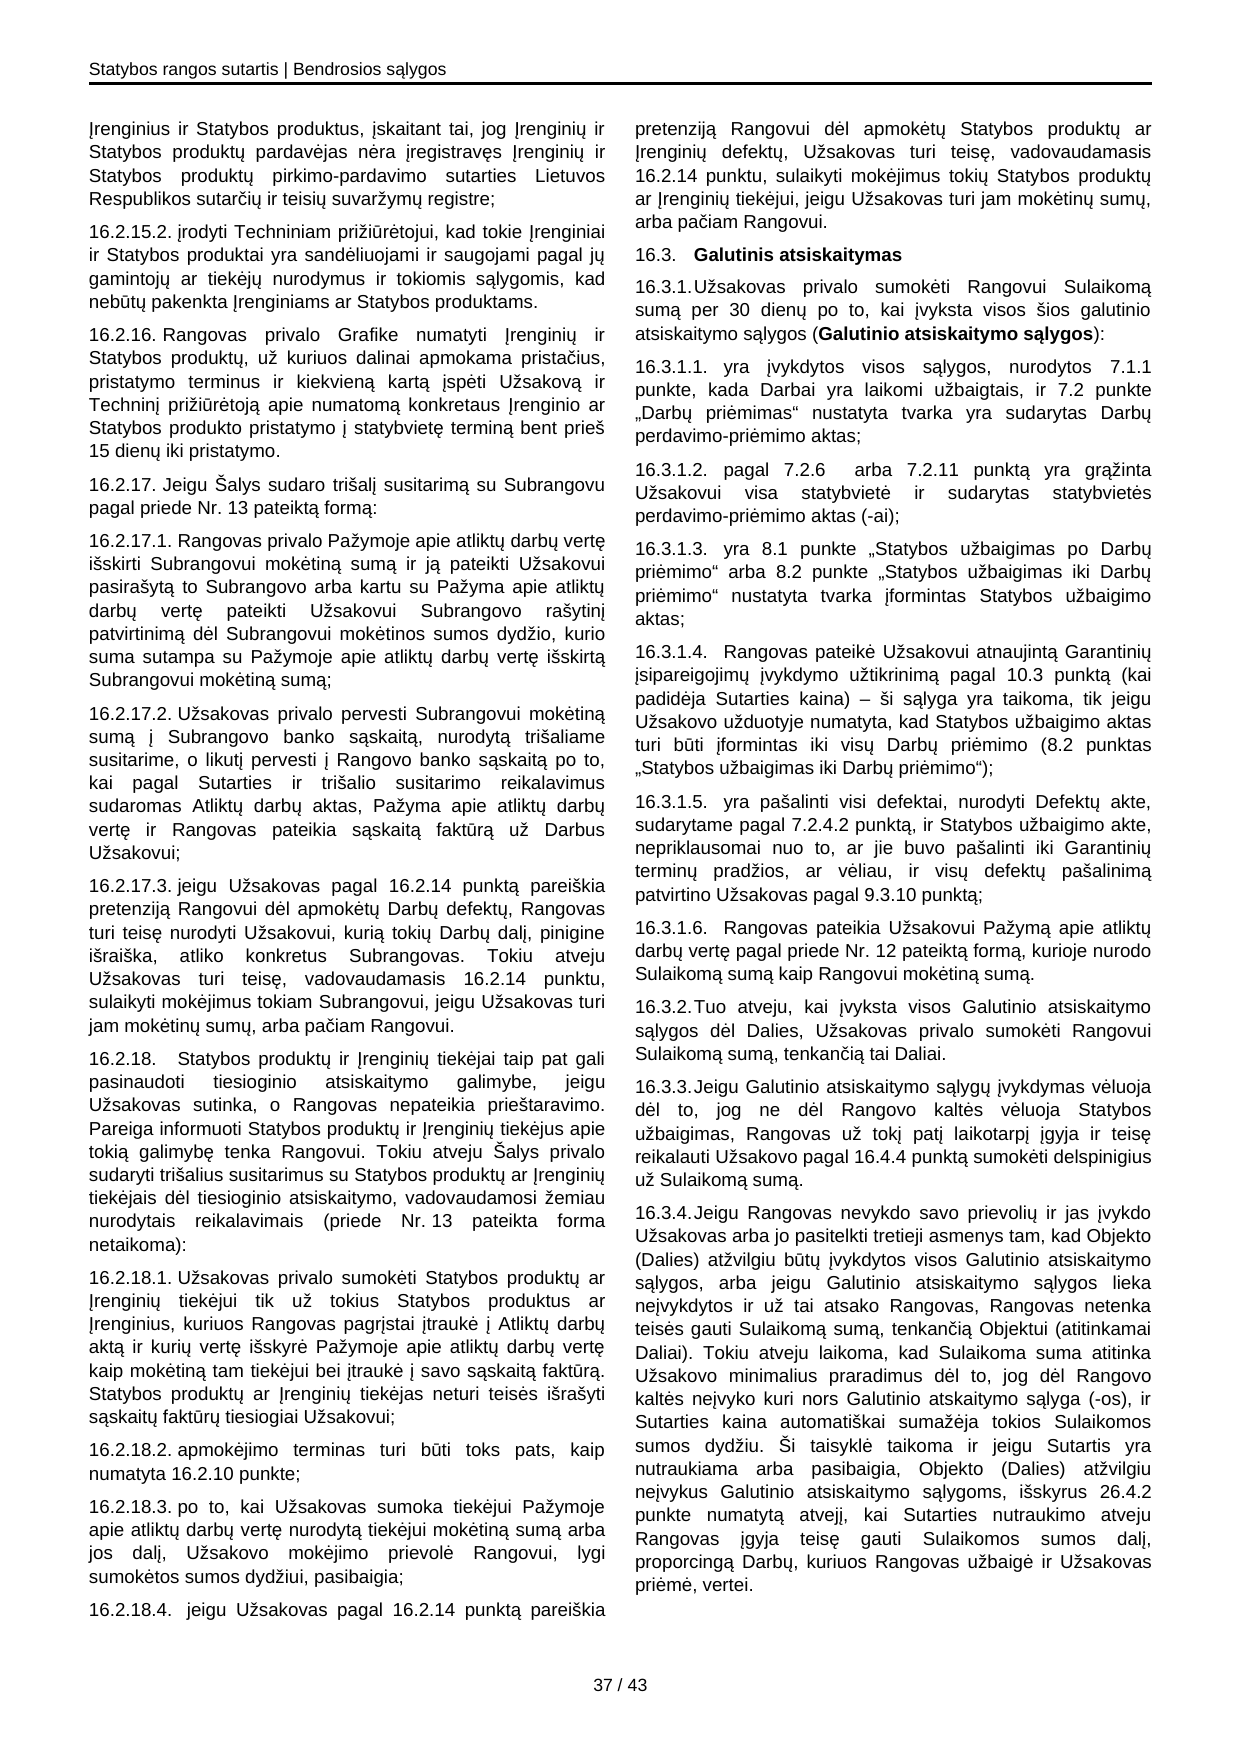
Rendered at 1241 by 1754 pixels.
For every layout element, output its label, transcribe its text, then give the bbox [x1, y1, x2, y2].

list yra įvykdytos visos sąlygos, nurodytos 7.1.1 punkte, kada Darbai yra laikomi užbaigtais, ir 7.2 punkte „Darbų priėmimas“ nustatyta tvarka yra sudarytas Darbų perdavimo-priėmimo aktas; [635, 356, 1152, 447]
list jeigu Užsakovas pagal 16.2.14 punktą pareiškia pretenziją Rangovui dėl apmokėtų Statybos produktų ar Įrenginių defektų, Užsakovas turi teisę, vadovaudamasis 16.2.14 punktu, sulaikyti mokėjimus tokių Statybos produktų ar Įrenginių tiekėjui, jeigu Užsakovas turi jam mokėtinų sumų, arba pačiam Rangovui. [635, 118, 1152, 233]
list pagal 7.2.6 arba 7.2.11 punktą yra grąžinta Užsakovui visa statybvietė ir sudarytas statybvietės perdavimo-priėmimo aktas (-ai); [635, 458, 1152, 526]
list Jeigu Šalys sudaro trišalį susitarimą su Subrangovu pagal priede Nr. 13 pateiktą formą: [89, 473, 605, 518]
list įrodyti Techniniam prižiūrėtojui, kad tokie Įrenginiai ir Statybos produktai yra sandėliuojami ir saugojami pagal jų gamintojų ar tiekėjų nurodymus ir tokiomis sąlygomis, kad nebūtų pakenkta Įrenginiams ar Statybos produktams. [89, 221, 605, 312]
list Jeigu Rangovas nevykdo savo prievolių ir jas įvykdo Užsakovas arba jo pasitelkti tretieji asmenys tam, kad Objekto (Dalies) atžvilgiu būtų įvykdytos visos Galutinio atsiskaitymo sąlygos, arba jeigu Galutinio atsiskaitymo sąlygos lieka neįvykdytos ir už tai atsako Rangovas, Rangovas netenka teisės gauti Sulaikomą sumą, tenkančią Objektui (atitinkamai Daliai). Tokiu atveju laikoma, kad Sulaikoma suma atitinka Užsakovo minimalius praradimus dėl to, jog dėl Rangovo kaltės neįvyko kuri nors Galutinio atskaitymo sąlyga (-os), ir Sutarties kaina automatiškai sumažėja tokios Sulaikomos sumos dydžiu. Ši taisyklė taikoma ir jeigu Sutartis yra nutraukiama arba pasibaigia, Objekto (Dalies) atžvilgiu neįvykus Galutinio atsiskaitymo sąlygoms, išskyrus 26.4.2 punkte numatytą atvejį, kai Sutarties nutraukimo atveju Rangovas įgyja teisę gauti Sulaikomos sumos dalį, proporcingą Darbų, kuriuos Rangovas užbaigė ir Užsakovas priėmė, vertei. [635, 1202, 1152, 1595]
list Jeigu Galutinio atsiskaitymo sąlygų įvykdymas vėluoja dėl to, jog ne dėl Rangovo kaltės vėluoja Statybos užbaigimas, Rangovas už tokį patį laikotarpį įgyja ir teisę reikalauti Užsakovo pagal 16.4.4 punktą sumokėti delspinigius už Sulaikomą sumą. [635, 1076, 1152, 1190]
list Rangovas privalo Pažymoje apie atliktų darbų vertę išskirti Subrangovui mokėtiną sumą ir ją pateikti Užsakovui pasirašytą to Subrangovo arba kartu su Pažyma apie atliktų darbų vertę pateikti Užsakovui Subrangovo rašytinį patvirtinimą dėl Subrangovui mokėtinos sumos dydžio, kurio suma sutampa su Pažymoje apie atliktų darbų vertę išskirtą Subrangovui mokėtiną sumą; [89, 530, 605, 691]
list Užsakovas privalo sumokėti Rangovui Sulaikomą sumą per 30 dienų po to, kai įvyksta visos šios galutinio atsiskaitymo sąlygos (Galutinio atsiskaitymo sąlygos): [635, 276, 1152, 344]
list Tuo atveju, kai įvyksta visos Galutinio atsiskaitymo sąlygos dėl Dalies, Užsakovas privalo sumokėti Rangovui Sulaikomą sumą, tenkančią tai Daliai. [635, 996, 1152, 1064]
list Rangovas pateikė Užsakovui atnaujintą Garantinių įsipareigojimų įvykdymo užtikrinimą pagal 10.3 punktą (kai padidėja Sutarties kaina) – ši sąlyga yra taikoma, tik jeigu Užsakovo užduotyje numatyta, kad Statybos užbaigimo aktas turi būti įformintas iki visų Darbų priėmimo (8.2 punktas „Statybos užbaigimas iki Darbų priėmimo“); [635, 641, 1152, 779]
list apmokėjimo terminas turi būti toks pats, kaip numatyta 16.2.10 punkte; [89, 1439, 605, 1484]
subtitle Galutinis atsiskaitymas [635, 244, 1152, 266]
list Rangovas pateikia Užsakovui Pažymą apie atliktų darbų vertę pagal priede Nr. 12 pateiktą formą, kurioje nurodo Sulaikomą sumą kaip Rangovui mokėtiną sumą. [635, 917, 1152, 984]
list Rangovas privalo Grafike numatyti Įrenginių ir Statybos produktų, už kuriuos dalinai apmokama pristačius, pristatymo terminus ir kiekvieną kartą įspėti Užsakovą ir Techninį prižiūrėtoją apie numatomą konkretaus Įrenginio ar Statybos produkto pristatymo į statybvietę terminą bent prieš 15 dienų iki pristatymo. [89, 324, 605, 462]
list jeigu Užsakovas pagal 16.2.14 punktą pareiškia pretenziją Rangovui dėl apmokėtų Darbų defektų, Rangovas turi teisę nurodyti Užsakovui, kurią tokių Darbų dalį, pinigine išraiška, atliko konkretus Subrangovas. Tokiu atveju Užsakovas turi teisę, vadovaudamasis 16.2.14 punktu, sulaikyti mokėjimus tokiam Subrangovui, jeigu Užsakovas turi jam mokėtinų sumų, arba pačiam Rangovui. [89, 875, 605, 1036]
list Užsakovas privalo pervesti Subrangovui mokėtiną sumą į Subrangovo banko sąskaitą, nurodytą trišaliame susitarime, o likutį pervesti į Rangovo banko sąskaitą po to, kai pagal Sutarties ir trišalio susitarimo reikalavimus sudaromas Atliktų darbų aktas, Pažyma apie atliktų darbų vertę ir Rangovas pateikia sąskaitą faktūrą už Darbus Užsakovui; [89, 702, 605, 863]
list Statybos produktų ir Įrenginių tiekėjai taip pat gali pasinaudoti tiesioginio atsiskaitymo galimybe, jeigu Užsakovas sutinka, o Rangovas nepateikia prieštaravimo. Pareiga informuoti Statybos produktų ir Įrenginių tiekėjus apie tokią galimybę tenka Rangovui. Tokiu atveju Šalys privalo sudaryti trišalius susitarimus su Statybos produktų ar Įrenginių tiekėjais dėl tiesioginio atsiskaitymo, vadovaudamosi žemiau nurodytais reikalavimais (priede Nr. 13 pateikta forma netaikoma): [89, 1048, 605, 1255]
list po to, kai Užsakovas sumoka tiekėjui Pažymoje apie atliktų darbų vertę nurodytą tiekėjui mokėtiną sumą arba jos dalį, Užsakovo mokėjimo prievolė Rangovui, lygi sumokėtos sumos dydžiui, pasibaigia; [89, 1496, 605, 1587]
list yra pašalinti visi defektai, nurodyti Defektų akte, sudarytame pagal 7.2.4.2 punktą, ir Statybos užbaigimo akte, nepriklausomai nuo to, ar jie buvo pašalinti iki Garantinių terminų pradžios, ar vėliau, ir visų defektų pašalinimą patvirtino Užsakovas pagal 9.3.10 punktą; [635, 790, 1152, 905]
list yra 8.1 punkte „Statybos užbaigimas po Darbų priėmimo“ arba 8.2 punkte „Statybos užbaigimas iki Darbų priėmimo“ nustatyta tvarka įformintas Statybos užbaigimo aktas; [635, 538, 1152, 629]
list Užsakovas privalo sumokėti Statybos produktų ar Įrenginių tiekėjui tik už tokius Statybos produktus ar Įrenginius, kuriuos Rangovas pagrįstai įtraukė į Atliktų darbų aktą ir kurių vertę išskyrė Pažymoje apie atliktų darbų vertę kaip mokėtiną tam tiekėjui bei įtraukė į savo sąskaitą faktūrą. Statybos produktų ar Įrenginių tiekėjas neturi teisės išrašyti sąskaitų faktūrų tiesiogiai Užsakovui; [89, 1267, 605, 1428]
